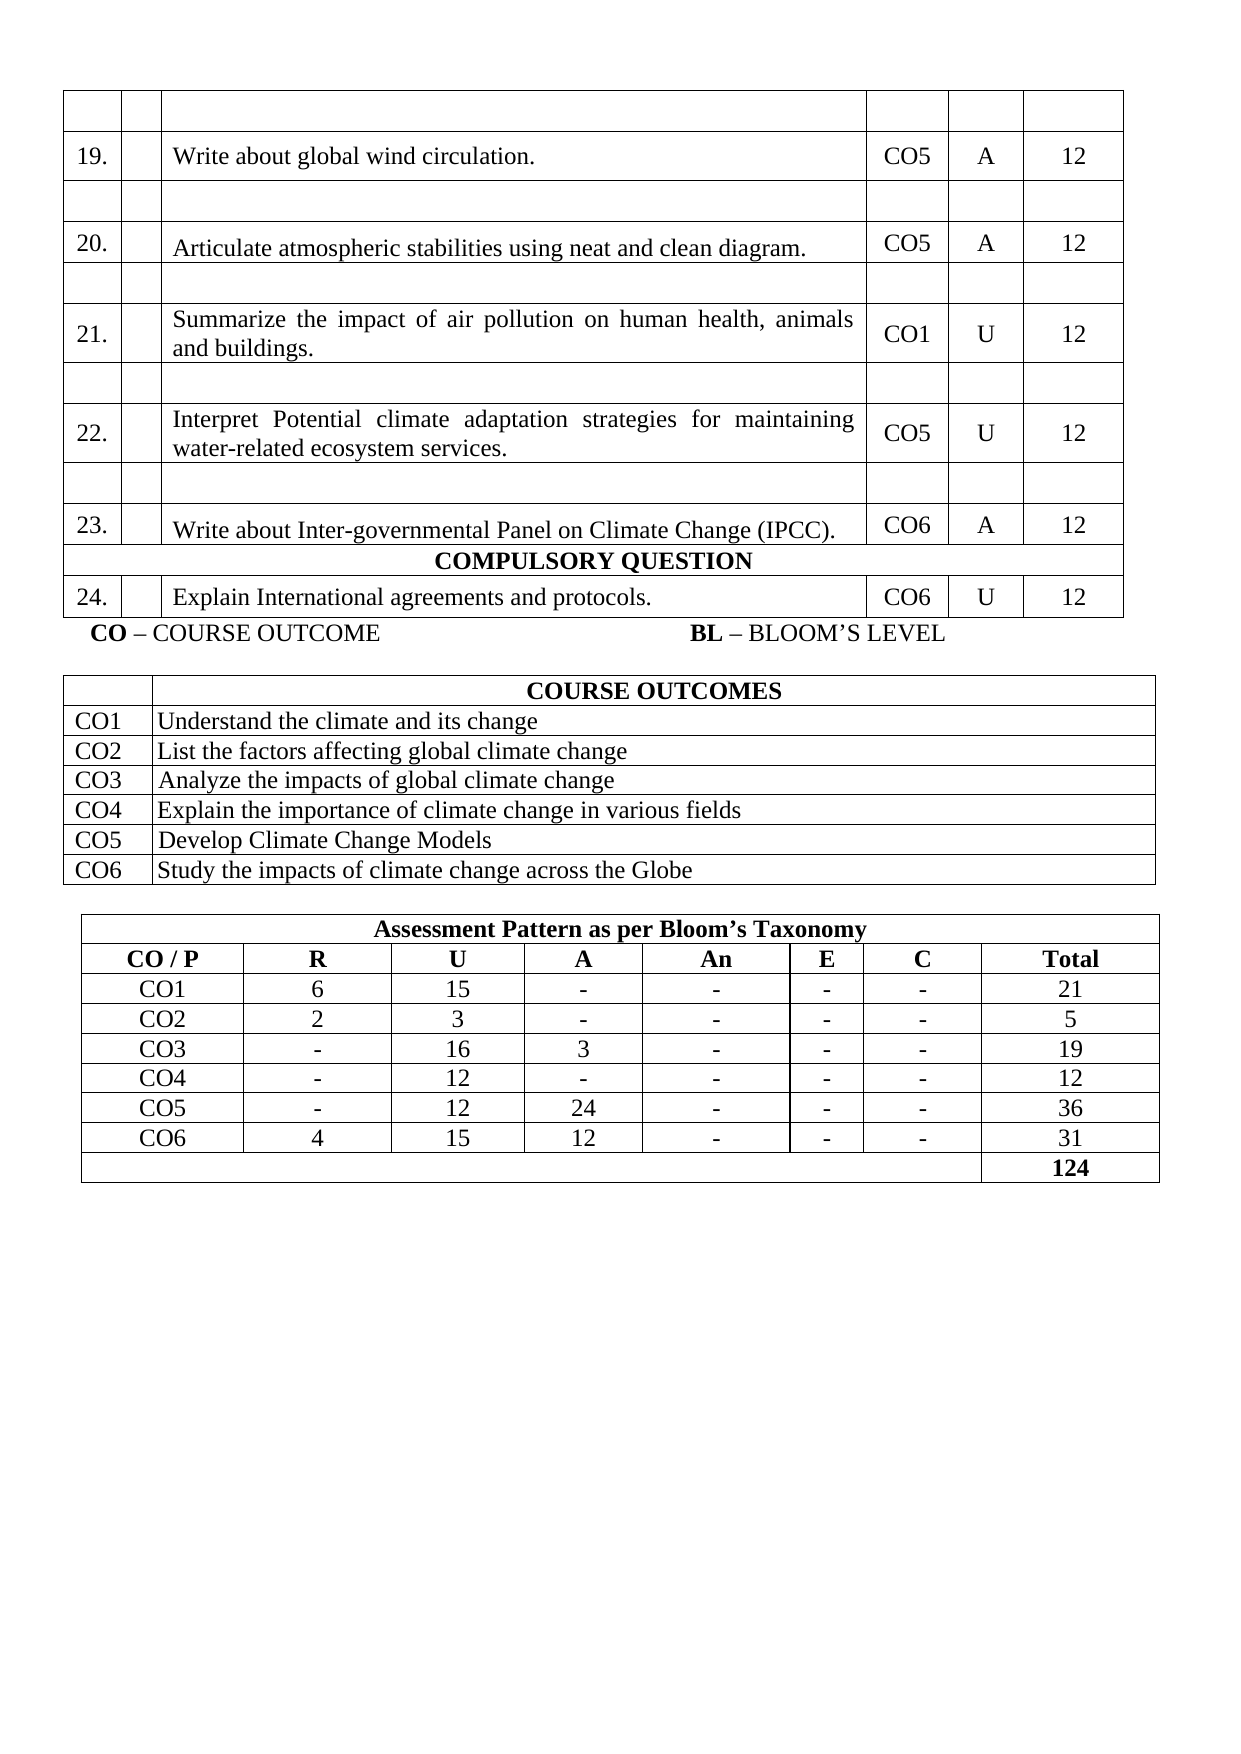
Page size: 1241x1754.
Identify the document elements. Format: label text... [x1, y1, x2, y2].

table_cell [1024, 263, 1123, 303]
table_cell CO4 [82, 1064, 243, 1092]
table_cell [122, 463, 161, 503]
table_cell 6 [244, 974, 391, 1003]
table_cell - [525, 1004, 642, 1033]
table_cell [162, 263, 866, 303]
table_cell - [791, 1034, 863, 1062]
table_cell [64, 181, 121, 221]
table_cell [162, 181, 866, 221]
table_cell [122, 404, 161, 462]
table_cell - [244, 1034, 391, 1062]
table_cell U [949, 576, 1023, 617]
table_cell [64, 91, 121, 131]
table_cell [122, 222, 161, 262]
table_cell 15 [392, 1123, 524, 1152]
table_cell CO5 [867, 132, 948, 179]
table_header COURSE OUTCOMES [153, 676, 1155, 705]
table_cell C [864, 944, 981, 973]
table_cell 21 [982, 974, 1159, 1003]
table_cell Explain International agreements and protocols. [162, 576, 866, 617]
table_cell CO2 [64, 736, 152, 764]
table_cell - [244, 1064, 391, 1092]
table_cell CO6 [867, 576, 948, 617]
table_cell List the factors affecting global climate change [153, 736, 1155, 764]
table_cell [1024, 463, 1123, 503]
table_cell 19. [64, 132, 121, 179]
table_cell An [643, 944, 789, 973]
table_cell - [864, 1004, 981, 1033]
table_cell CO3 [82, 1034, 243, 1062]
table_cell 23. [64, 504, 121, 544]
table_header [64, 676, 152, 705]
table_cell 22. [64, 404, 121, 462]
table_cell [949, 263, 1023, 303]
table_cell A [949, 132, 1023, 179]
table_cell CO4 [64, 795, 152, 824]
table_cell A [949, 222, 1023, 262]
table_cell CO3 [64, 766, 152, 794]
table_cell [162, 463, 866, 503]
table_cell - [244, 1093, 391, 1122]
table_cell 3 [392, 1004, 524, 1033]
table_cell U [392, 944, 524, 973]
table_cell Write about Inter-governmental Panel on Climate Change (IPCC). [162, 504, 866, 544]
table_cell - [643, 1064, 789, 1092]
table_cell Understand the climate and its change [153, 706, 1155, 735]
table_cell - [525, 974, 642, 1003]
table_cell - [791, 1004, 863, 1033]
table_cell 124 [982, 1153, 1159, 1182]
table_cell [122, 304, 161, 362]
table_cell Interpret Potential climate adaptation strategies for maintaining water‐related ecosystem services. [162, 404, 866, 462]
table_cell 24. [64, 576, 121, 617]
table_cell - [864, 1064, 981, 1092]
table_cell [162, 363, 866, 403]
table_cell CO6 [82, 1123, 243, 1152]
table_cell [949, 181, 1023, 221]
table_cell CO5 [82, 1093, 243, 1122]
table_cell CO1 [64, 706, 152, 735]
table_cell - [791, 1123, 863, 1152]
table_cell 12 [392, 1064, 524, 1092]
table_cell Total [982, 944, 1159, 973]
table_cell [867, 363, 948, 403]
table_cell [122, 181, 161, 221]
table_cell - [525, 1064, 642, 1092]
table_cell [162, 91, 866, 131]
table_cell Study the impacts of climate change across the Globe [153, 855, 1155, 884]
table_cell [122, 132, 161, 179]
table_cell 36 [982, 1093, 1159, 1122]
table_cell 12 [1024, 404, 1123, 462]
table_cell [1024, 181, 1123, 221]
table_cell Explain the importance of climate change in various fields [153, 795, 1155, 824]
table_cell 5 [982, 1004, 1159, 1033]
table_cell - [643, 974, 789, 1003]
table_cell 12 [1024, 504, 1123, 544]
table_cell Summarize the impact of air pollution on human health, animals and buildings. [162, 304, 866, 362]
table_header Assessment Pattern as per Bloom’s Taxonomy [82, 915, 1159, 943]
table_cell [1024, 91, 1123, 131]
table_cell 12 [392, 1093, 524, 1122]
table_cell CO1 [867, 304, 948, 362]
table_cell 15 [392, 974, 524, 1003]
table_cell [122, 504, 161, 544]
table_cell - [864, 1093, 981, 1122]
table_cell 19 [982, 1034, 1159, 1062]
table_cell 12 [1024, 576, 1123, 617]
table_cell 2 [244, 1004, 391, 1033]
table_cell [122, 363, 161, 403]
table_cell A [525, 944, 642, 973]
table_cell [949, 363, 1023, 403]
table_cell - [791, 974, 863, 1003]
table_cell [949, 91, 1023, 131]
table_cell 16 [392, 1034, 524, 1062]
table_cell Articulate atmospheric stabilities using neat and clean diagram. [162, 222, 866, 262]
table_cell CO5 [867, 404, 948, 462]
table_cell 12 [1024, 132, 1123, 179]
table_cell 24 [525, 1093, 642, 1122]
table_cell A [949, 504, 1023, 544]
table_cell - [864, 1123, 981, 1152]
table_cell - [643, 1123, 789, 1152]
table_cell 4 [244, 1123, 391, 1152]
table_cell Develop Climate Change Models [153, 825, 1155, 854]
table_cell 20. [64, 222, 121, 262]
table_cell [867, 181, 948, 221]
table_cell [867, 463, 948, 503]
table_cell 12 [1024, 304, 1123, 362]
table_cell Write about global wind circulation. [162, 132, 866, 179]
table_cell 21. [64, 304, 121, 362]
table_cell R [244, 944, 391, 973]
table_cell [867, 91, 948, 131]
table_cell - [643, 1093, 789, 1122]
table_cell CO1 [82, 974, 243, 1003]
table_cell [64, 363, 121, 403]
table_cell - [864, 974, 981, 1003]
table_cell 12 [982, 1064, 1159, 1092]
table_cell [82, 1153, 981, 1182]
table_cell CO2 [82, 1004, 243, 1033]
table_cell [122, 576, 161, 617]
table_cell [122, 263, 161, 303]
table_cell [122, 91, 161, 131]
table_cell [867, 263, 948, 303]
table_cell - [643, 1004, 789, 1033]
text CO – COURSE OUTCOME BL – BLOOM’S LEVEL [90, 618, 1150, 646]
table_cell U [949, 404, 1023, 462]
table_cell CO / P [82, 944, 243, 973]
table_cell [64, 263, 121, 303]
table_cell COMPULSORY QUESTION [64, 545, 1123, 575]
table_cell 31 [982, 1123, 1159, 1152]
table_cell - [643, 1034, 789, 1062]
table_cell 3 [525, 1034, 642, 1062]
table_cell CO5 [867, 222, 948, 262]
table_cell [1024, 363, 1123, 403]
table_cell - [864, 1034, 981, 1062]
table_cell 12 [525, 1123, 642, 1152]
table_cell 12 [1024, 222, 1123, 262]
table_cell E [791, 944, 863, 973]
table_cell CO5 [64, 825, 152, 854]
table_cell - [791, 1093, 863, 1122]
table_cell - [791, 1064, 863, 1092]
table_cell [949, 463, 1023, 503]
table_cell [64, 463, 121, 503]
table_cell Analyze the impacts of global climate change [153, 766, 1155, 794]
table_cell CO6 [64, 855, 152, 884]
table_cell U [949, 304, 1023, 362]
table_cell CO6 [867, 504, 948, 544]
